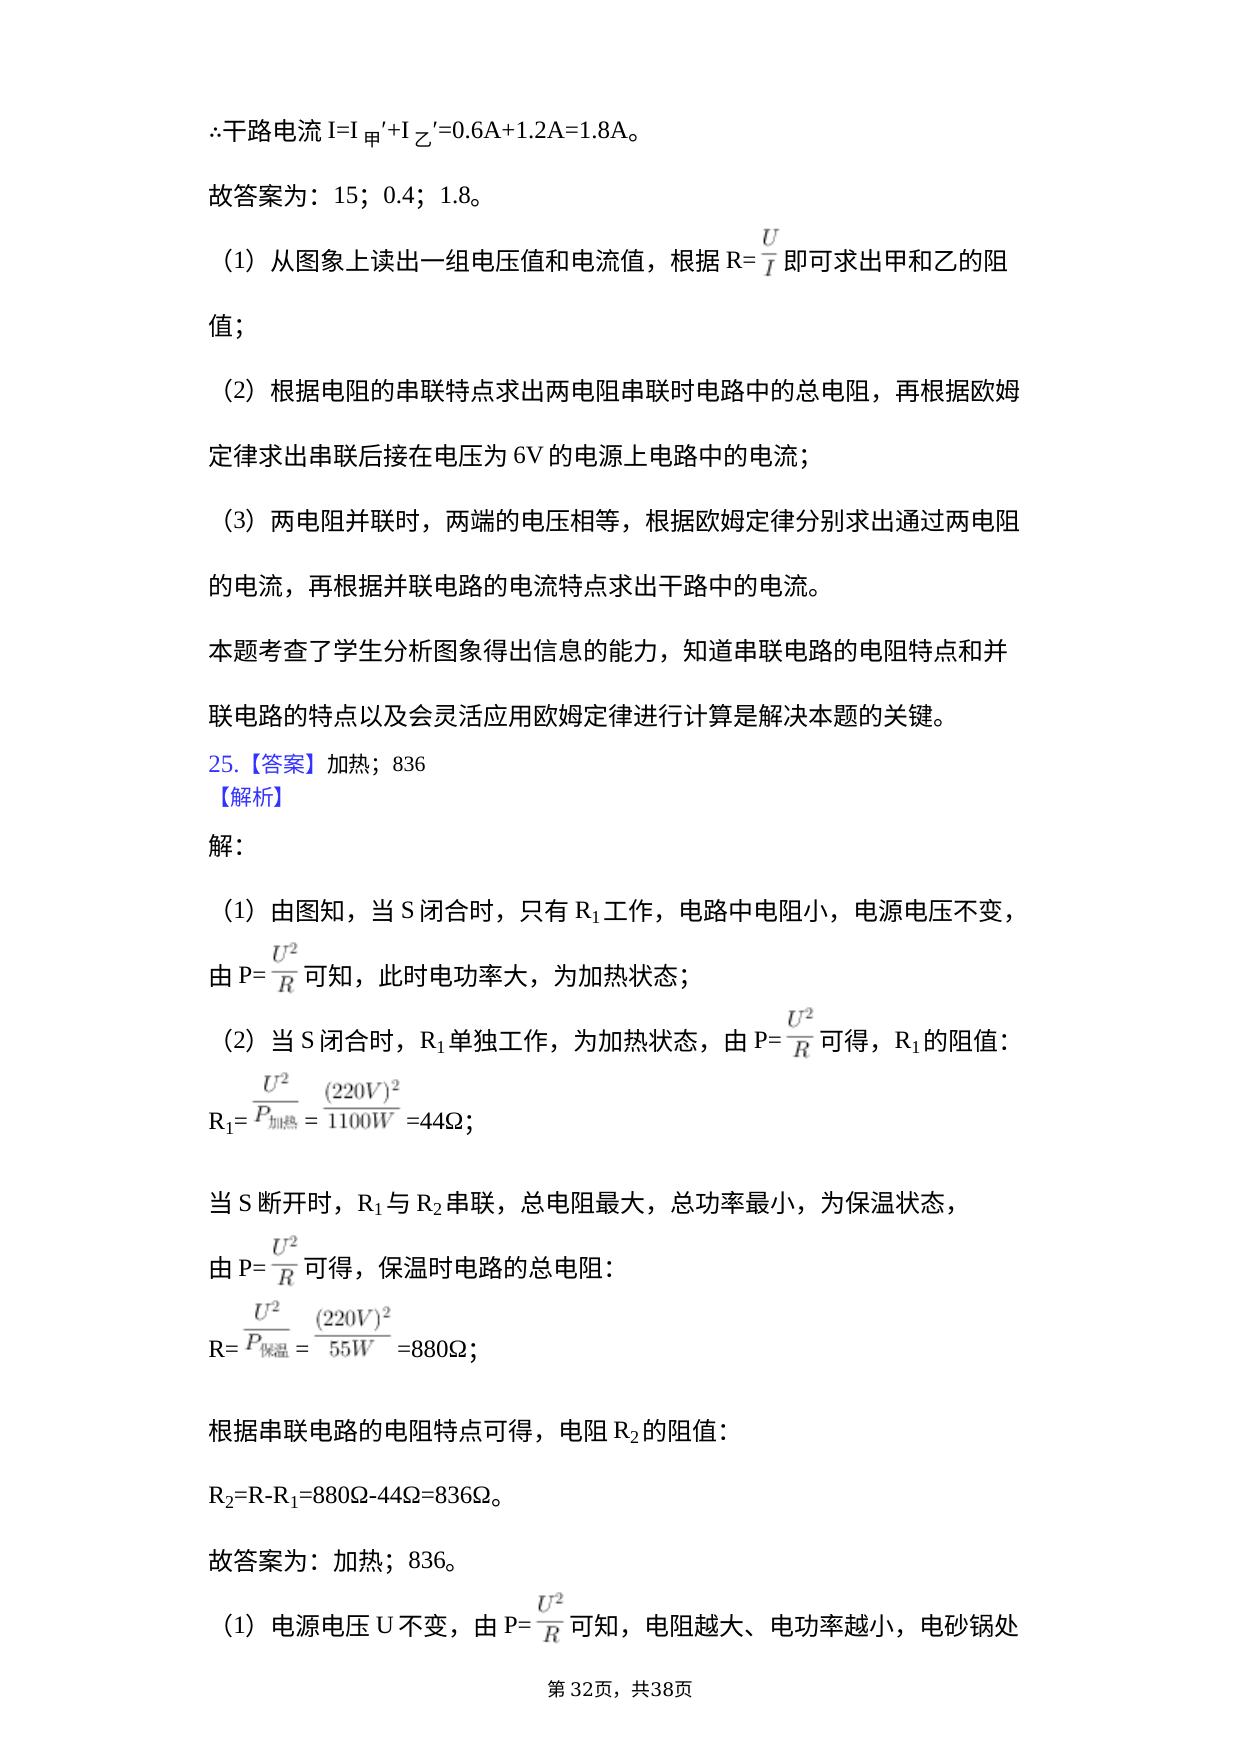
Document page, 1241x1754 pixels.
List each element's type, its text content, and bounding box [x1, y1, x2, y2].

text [208, 812, 1032, 1657]
picture [781, 1006, 820, 1062]
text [208, 97, 1032, 747]
picture [318, 1078, 406, 1133]
picture [309, 1305, 397, 1361]
picture [266, 941, 304, 997]
picture [238, 1299, 296, 1361]
picture [247, 1071, 305, 1133]
picture [266, 1234, 304, 1290]
text 25.【答案】加热；836 【解析】 [208, 747, 1032, 812]
picture [531, 1591, 570, 1647]
picture [756, 226, 783, 281]
